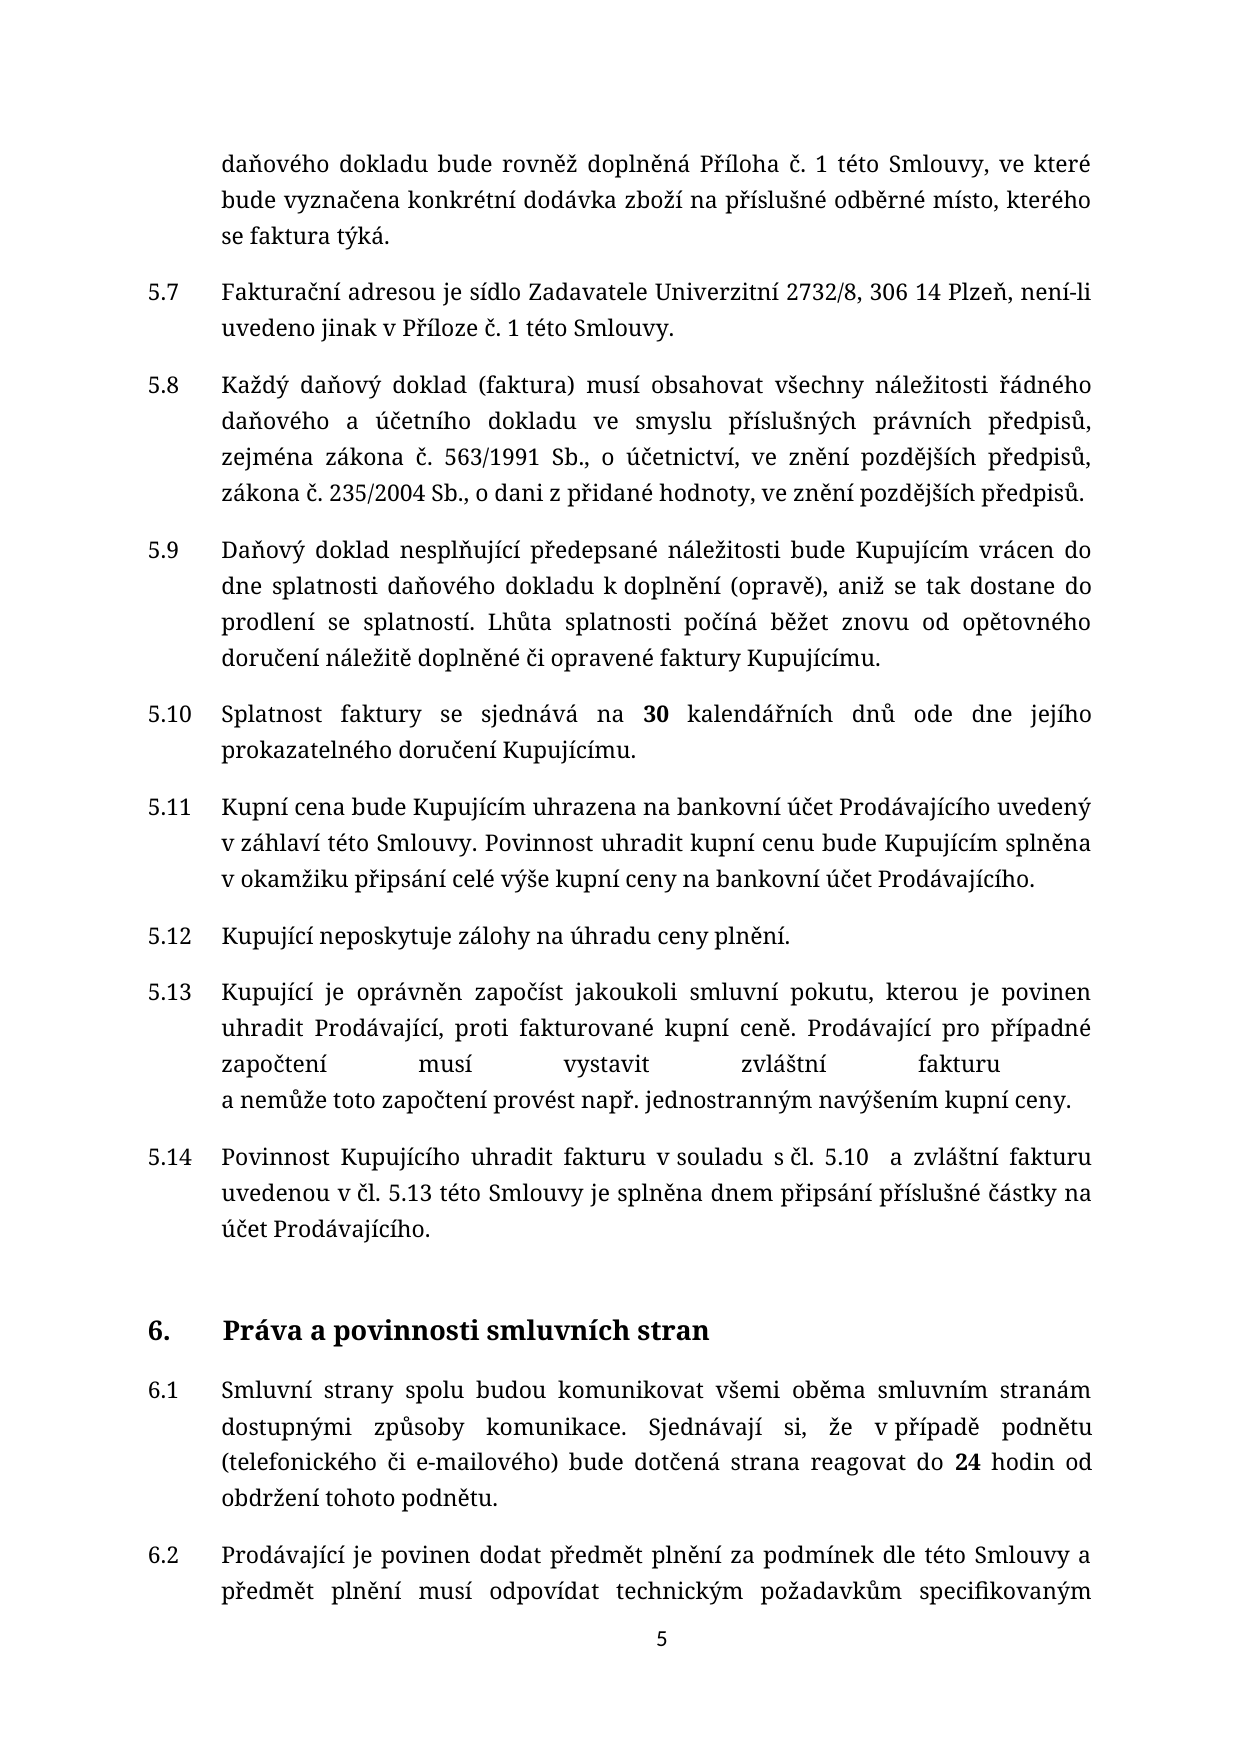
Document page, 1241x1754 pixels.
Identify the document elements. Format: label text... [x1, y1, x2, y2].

text 5.10 Splatnost faktury se sjednává na 30 kalendářních dnů ode dne jejího prokazatelného doručení Kupujícímu. [148, 698, 1092, 765]
text 6.1 Smluvní strany spolu budou komunikovat všemi oběma smluvním stranám dostupnými způsoby komunikace. Sjednávají si, že v případě podnětu (telefonického či e-mailového) bude dotčená strana reagovat do 24 hodin od obdržení tohoto podnětu. [148, 1374, 1092, 1513]
text 5.9 Daňový doklad nesplňující předepsané náležitosti bude Kupujícím vrácen do dne splatnosti daňového dokladu k doplnění (opravě), aniž se tak dostane do prodlení se splatností. Lhůta splatnosti počíná běžet znovu od opětovného doručení náležitě doplněné či opravené faktury Kupujícímu. [148, 534, 1092, 673]
text 5.7 Fakturační adresou je sídlo Zadavatele Univerzitní 2732/8, 306 14 Plzeň, není-li uvedeno jinak v Příloze č. 1 této Smlouvy. [148, 276, 1092, 343]
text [148, 1539, 1092, 1606]
text 5.14 Povinnost Kupujícího uhradit fakturu v souladu s čl. 5.10 a zvláštní fakturu uvedenou v čl. 5.13 této Smlouvy je splněna dnem připsání příslušné částky na účet Prodávajícího. [148, 1141, 1092, 1244]
text 5.12 Kupující neposkytuje zálohy na úhradu ceny plnění. [148, 919, 1092, 951]
text 5.11 Kupní cena bude Kupujícím uhrazena na bankovní účet Prodávajícího uvedený v záhlaví této Smlouvy. Povinnost uhradit kupní cenu bude Kupujícím splněna v okamžiku připsání celé výše kupní ceny na bankovní účet Prodávajícího. [148, 791, 1092, 894]
list Práva a povinnosti smluvních stran [148, 1311, 1092, 1348]
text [148, 148, 1092, 251]
text 5.8 Každý daňový doklad (faktura) musí obsahovat všechny náležitosti řádného daňového a účetního dokladu ve smyslu příslušných právních předpisů, zejména zákona č. 563/1991 Sb., o účetnictví, ve znění pozdějších předpisů, zákona č. 235/2004 Sb., o dani z přidané hodnoty, ve znění pozdějších předpisů. [148, 369, 1092, 508]
text 5.13 Kupující je oprávněn započíst jakoukoli smluvní pokutu, kterou je povinen uhradit Prodávající, proti fakturované kupní ceně. Prodávající pro případné započtení musí vystavit zvláštní fakturu a nemůže toto započtení provést např. jednostranným navýšením kupní ceny. [148, 976, 1092, 1115]
